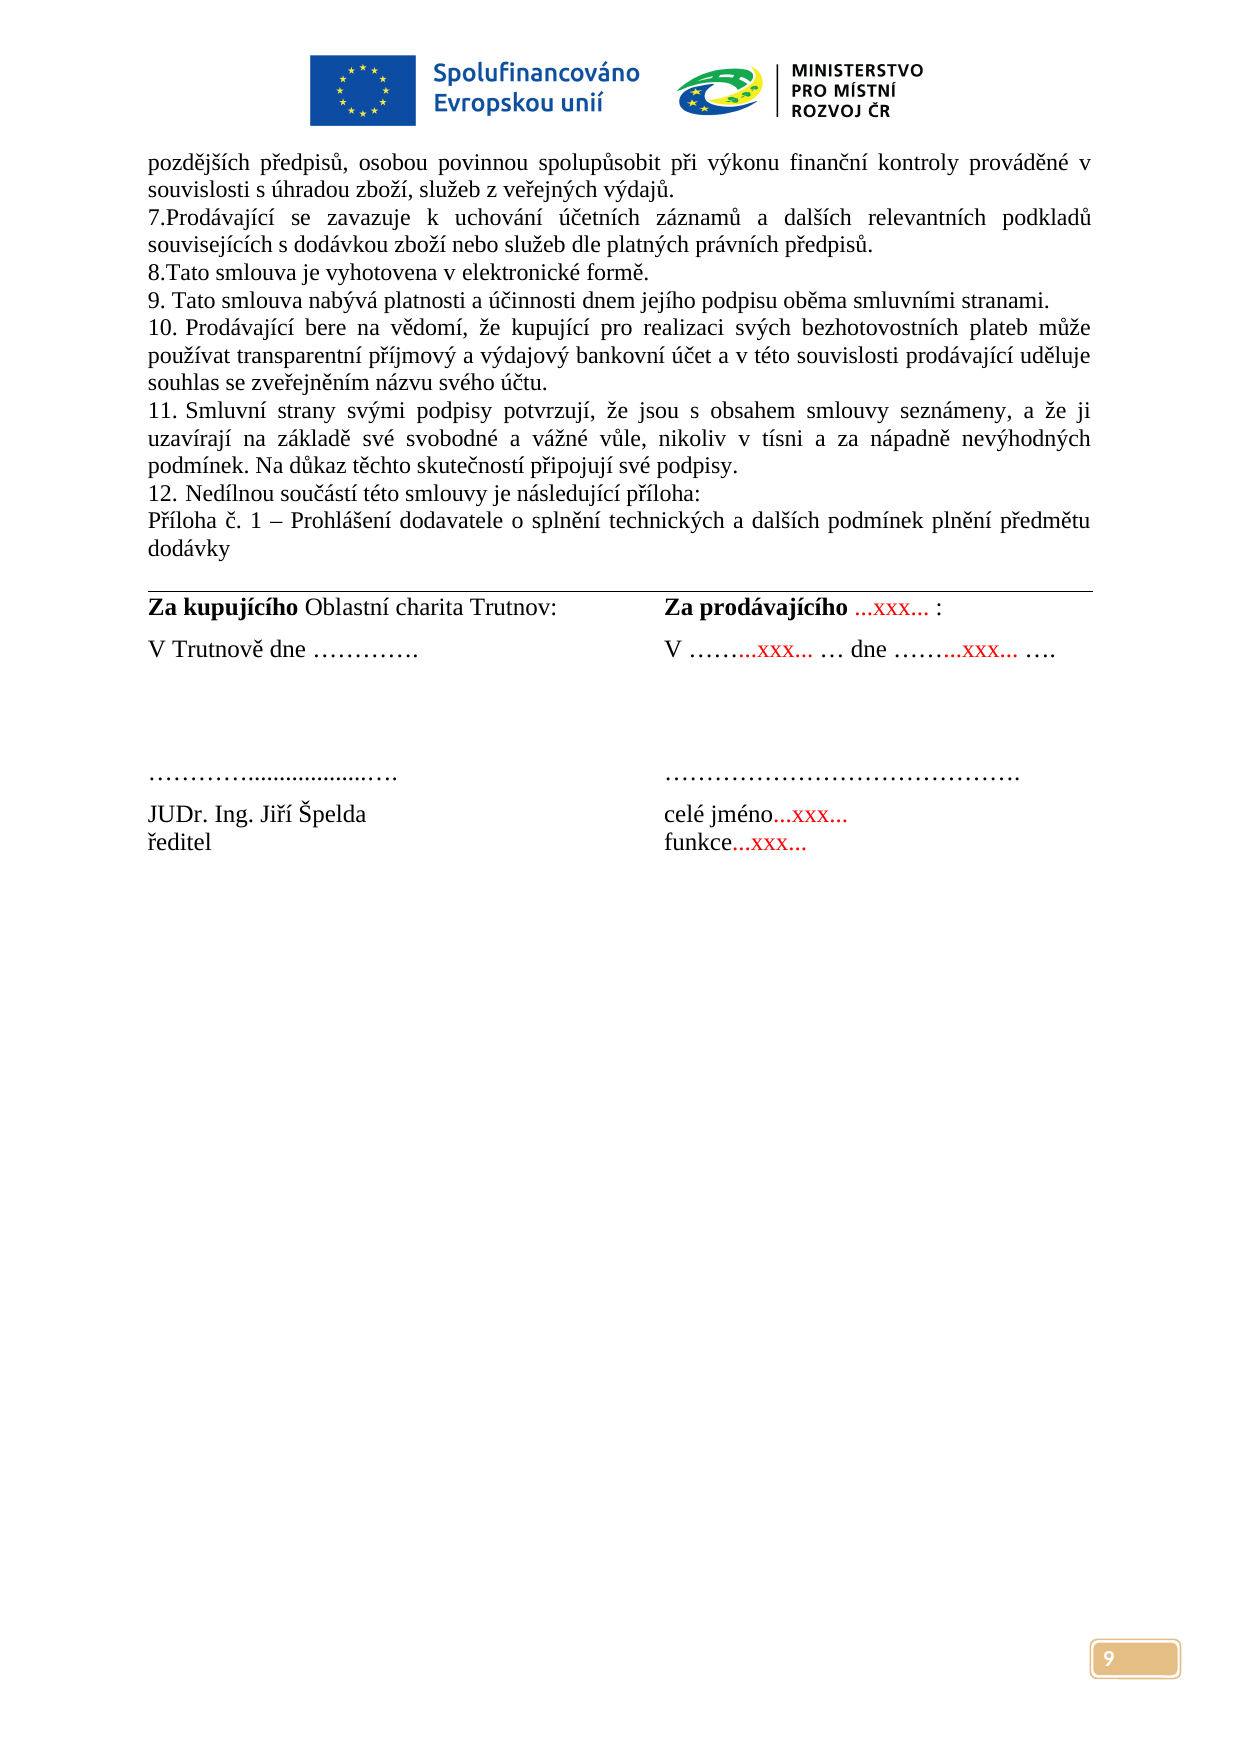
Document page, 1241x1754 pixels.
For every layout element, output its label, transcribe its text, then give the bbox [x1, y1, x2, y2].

text V Trutnově dne …………. V ……...xxx... … dne ……...xxx... …. [148, 634, 1093, 662]
text Příloha č. 1 – Prohlášení dodavatele o splnění technických a dalších podmínek plnění předmětu dodávky [148, 506, 1093, 562]
text 12. Nedílnou součástí této smlouvy je následující příloha: [148, 479, 1093, 506]
picture [308, 53, 928, 128]
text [148, 148, 1093, 203]
text Za kupujícího Oblastní charita Trutnov: Za prodávajícího ...xxx... : [148, 592, 1093, 621]
text 10. Prodávající bere na vědomí, že kupující pro realizaci svých bezhotovostních plateb může používat transparentní příjmový a výdajový bankovní účet a v této souvislosti prodávající uděluje souhlas se zveřejněním názvu svého účtu. [148, 313, 1093, 396]
text ředitel funkce...xxx... [148, 827, 1093, 856]
text 8.Tato smlouva je vyhotovena v elektronické formě. [148, 258, 1093, 286]
text 9. Tato smlouva nabývá platnosti a účinnosti dnem jejího podpisu oběma smluvními stranami. [148, 286, 1093, 313]
text 7.Prodávající se zavazuje k uchování účetních záznamů a dalších relevantních podkladů souvisejících s dodávkou zboží nebo služeb dle platných právních předpisů. [148, 203, 1093, 258]
text 11. Smluvní strany svými podpisy potvrzují, že jsou s obsahem smlouvy seznámeny, a že ji uzavírají na základě své svobodné a vážné vůle, nikoliv v tísni a za nápadně nevýhodných podmínek. Na důkaz těchto skutečností připojují své podpisy. [148, 396, 1093, 479]
text …………...................…. ……………………………………. [148, 757, 1093, 786]
text JUDr. Ing. Jiří Špelda celé jméno...xxx... [148, 799, 1093, 827]
